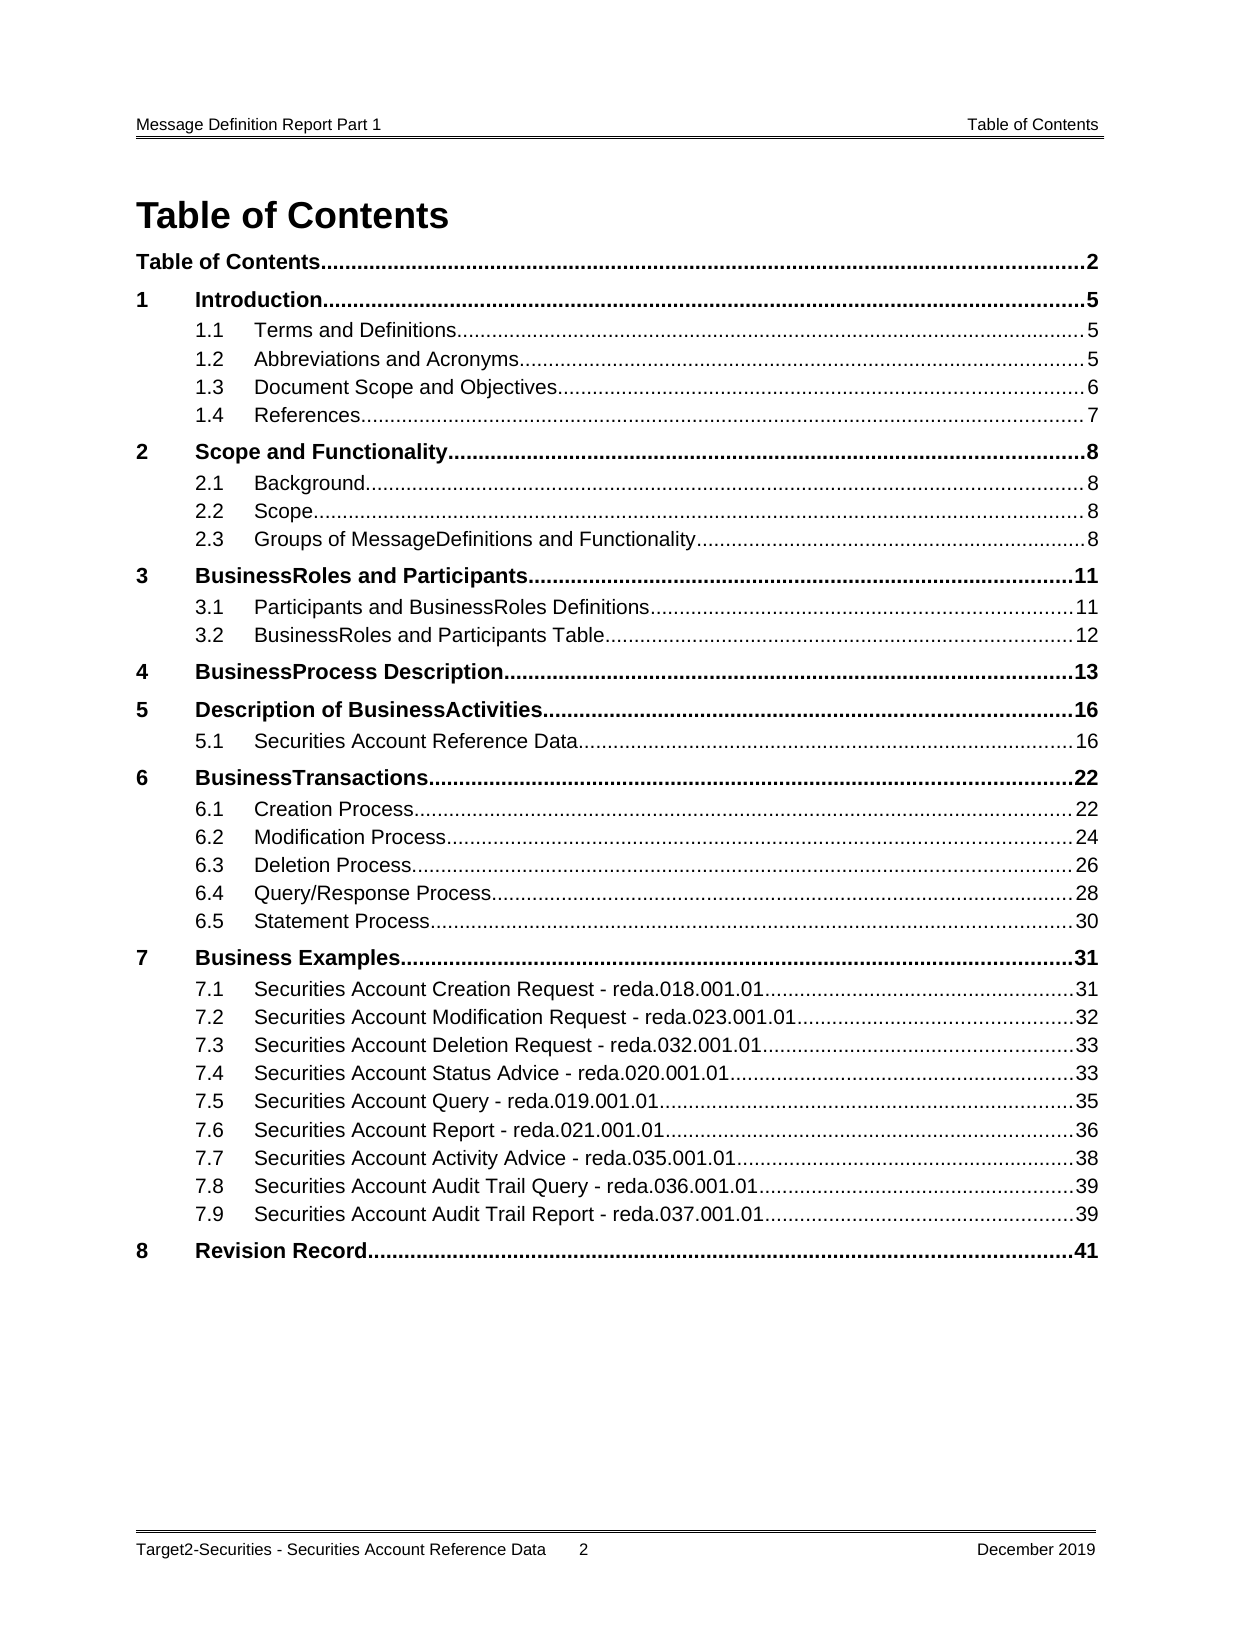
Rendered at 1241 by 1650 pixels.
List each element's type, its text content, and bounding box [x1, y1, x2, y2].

text 3.1 Participants and BusinessRoles Definitions 11 [195, 595, 1104, 619]
text 3.2 BusinessRoles and Participants Table 12 [195, 623, 1104, 647]
text 6.5 Statement Process 30 [195, 909, 1104, 933]
text 6.4 Query/Response Process 28 [195, 881, 1104, 905]
text 7.6 Securities Account Report - reda.021.001.01 36 [195, 1117, 1104, 1141]
text 2.2 Scope 8 [195, 499, 1104, 523]
text 2 Scope and Functionality 8 [136, 439, 1104, 464]
text 2.3 Groups of MessageDefinitions and Functionality 8 [195, 527, 1104, 551]
text 7 Business Examples 31 [136, 945, 1104, 971]
text 7.4 Securities Account Status Advice - reda.020.001.01 33 [195, 1061, 1104, 1085]
text 7.9 Securities Account Audit Trail Report - reda.037.001.01 39 [195, 1202, 1104, 1226]
text 6.2 Modification Process 24 [195, 824, 1104, 848]
text 1.4 References 7 [195, 403, 1104, 427]
text 7.1 Securities Account Creation Request - reda.018.001.01 31 [195, 977, 1104, 1001]
text 1 Introduction 5 [136, 287, 1104, 312]
text 1.3 Document Scope and Objectives 6 [195, 374, 1104, 398]
text 6.1 Creation Process 22 [195, 796, 1104, 820]
text 4 BusinessProcess Description 13 [136, 659, 1104, 684]
text 5.1 Securities Account Reference Data 16 [195, 728, 1104, 752]
text 6.3 Deletion Process 26 [195, 853, 1104, 877]
text 1.1 Terms and Definitions 5 [195, 318, 1104, 342]
text 7.5 Securities Account Query - reda.019.001.01 35 [195, 1089, 1104, 1113]
text 7.7 Securities Account Activity Advice - reda.035.001.01 38 [195, 1146, 1104, 1169]
text 6 BusinessTransactions 22 [136, 765, 1104, 790]
text 7.8 Securities Account Audit Trail Query - reda.036.001.01 39 [195, 1174, 1104, 1198]
text 3 BusinessRoles and Participants 11 [136, 563, 1104, 588]
text 7.3 Securities Account Deletion Request - reda.032.001.01 33 [195, 1033, 1104, 1057]
text Table of Contents 2 [136, 249, 1104, 274]
subtitle Table of Contents [136, 193, 1104, 237]
text 5 Description of BusinessActivities 16 [136, 697, 1104, 722]
text 8 Revision Record 41 [136, 1238, 1104, 1263]
text 7.2 Securities Account Modification Request - reda.023.001.01 32 [195, 1005, 1104, 1029]
text 2.1 Background 8 [195, 471, 1104, 494]
text 1.2 Abbreviations and Acronyms 5 [195, 346, 1104, 370]
